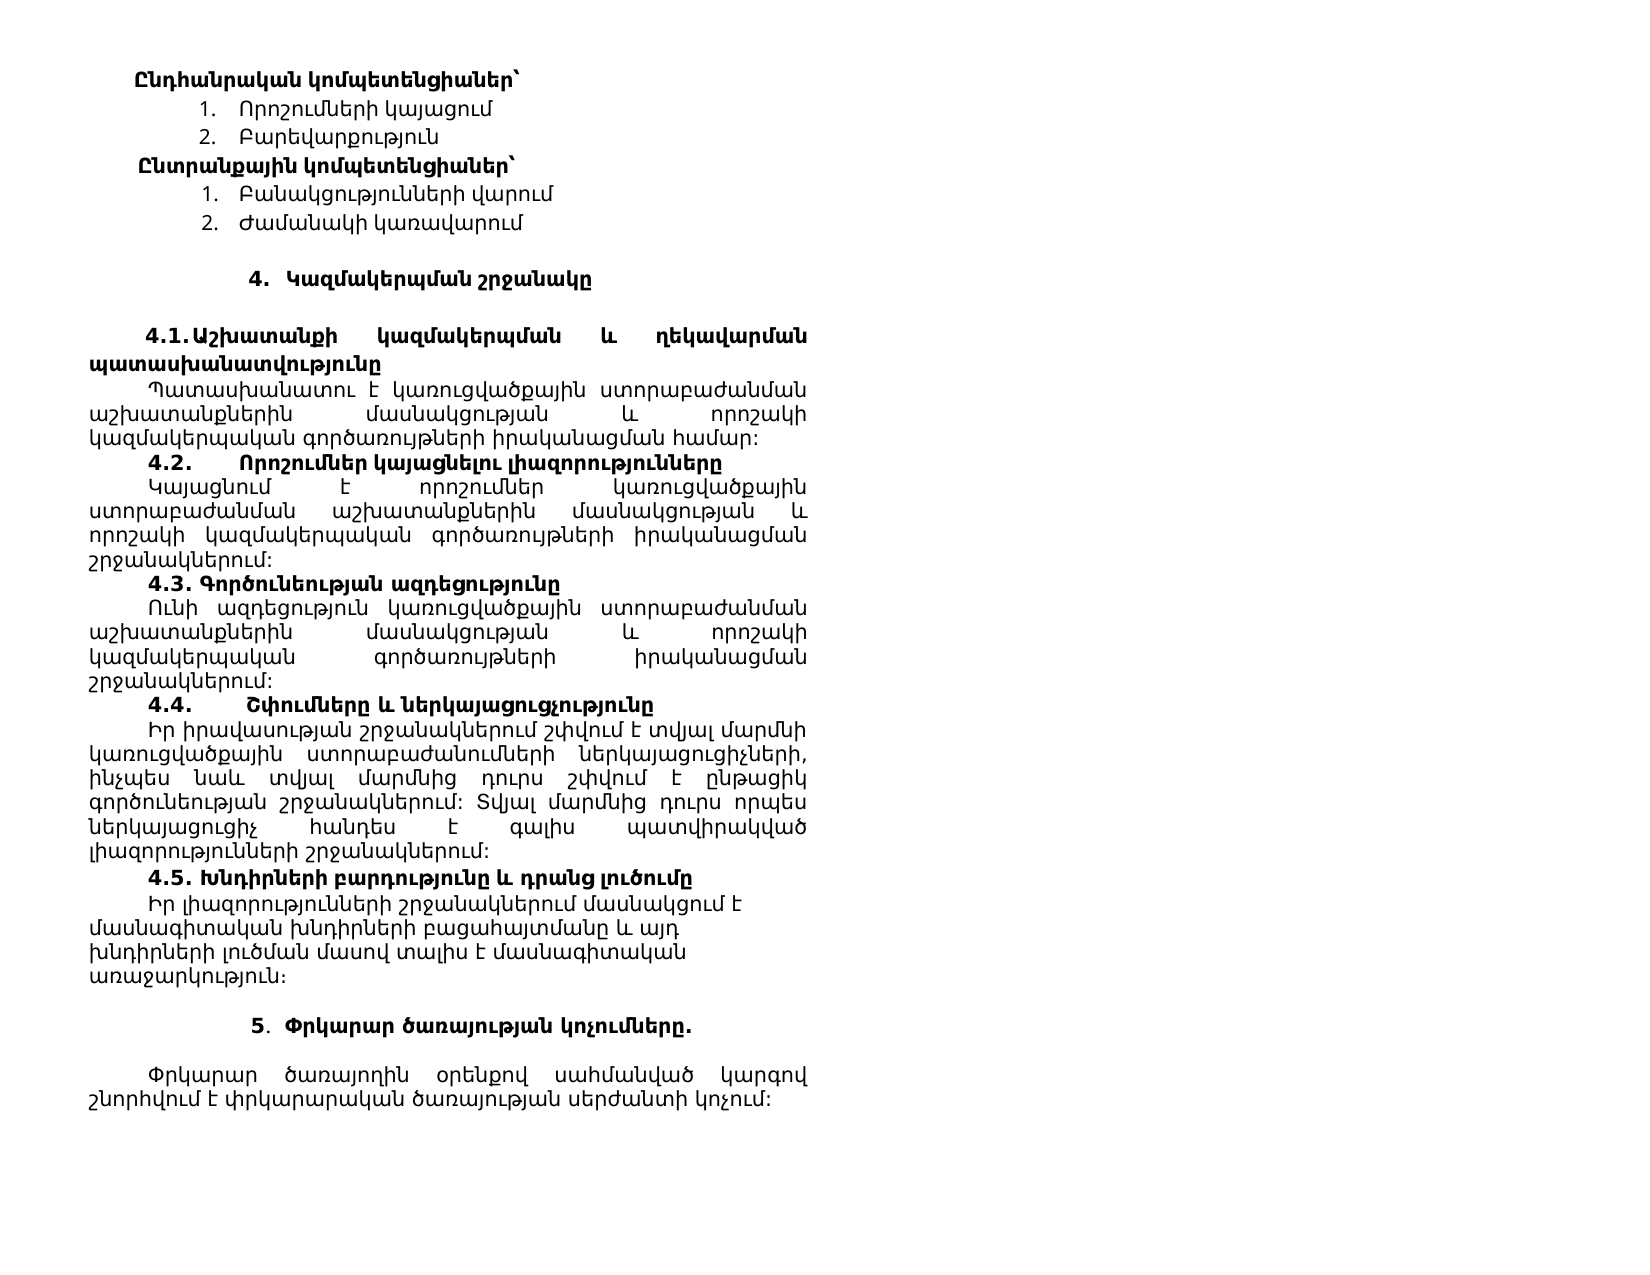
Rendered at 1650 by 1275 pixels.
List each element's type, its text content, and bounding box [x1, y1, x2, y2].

list Ժամանակի կառավարում [201, 208, 808, 236]
list Կայացնում է որոշումներ կառուցվածքային ստորաբաժանման աշխատանքներին մասնակցության և որոշակի կազմակերպական գործառույթների իրականացման շրջանակներում: [89, 475, 808, 572]
text 4.5. Խնդիրների բարդությունը և դրանց լուծումը [89, 863, 808, 892]
text 5. Փրկարար ծառայության կոչումները. [89, 1013, 808, 1038]
list Շփումները և ներկայացուցչությունը [89, 693, 808, 718]
list Որոշումների կայացում [199, 94, 808, 122]
text Իր իրավասության շրջանակներում շփվում է տվյալ մարմնի կառուցվածքային ստորաբաժանումների ներկայացուցիչների, ինչպես նաև տվյալ մարմնից դուրս շփվում է ընթացիկ գործունեության շրջանակներում: Տվյալ մարմնից դուրս որպես ներկայացուցիչ հանդես է գալիս պատվիրակված լիազորությունների շրջանակներում: [89, 718, 808, 863]
text Ունի ազդեցություն կառուցվածքային ստորաբաժանման աշխատանքներին մասնակցության և որոշակի կազմակերպական գործառույթների իրականացման շրջանակներում: [89, 596, 808, 693]
list Կազմակերպման շրջանակը [89, 264, 808, 292]
list Բանակցությունների վարում [201, 179, 808, 208]
list Ընդհանրական կոմպետենցիաներ՝ [79, 66, 806, 94]
text Պատասխանատու է կառուցվածքային ստորաբաժանման աշխատանքներին մասնակցության և որոշակի կազմակերպական գործառույթների իրականացման համար: [89, 378, 808, 451]
list Որոշումներ կայացնելու լիազորությունները [89, 451, 808, 475]
list Բարեվարքություն [199, 122, 806, 151]
text Ընտրանքային կոմպետենցիաներ՝ [89, 151, 808, 179]
text Փրկարար ծառայողին օրենքով սահմանված կարգով շնորհվում է փրկարարական ծառայության սերժանտի կոչում: [89, 1063, 808, 1111]
list 4.3. Գործունեության ազդեցությունը [89, 572, 808, 596]
list Աշխատանքի կազմակերպման և ղեկավարման պատասխանատվությունը [89, 321, 808, 378]
text Իր լիազորությունների շրջանակներում մասնակցում է մասնագիտական խնդիրների բացահայտմանը և այդ խնդիրների լուծման մասով տալիս է մասնագիտական առաջարկություն։ [89, 892, 808, 989]
